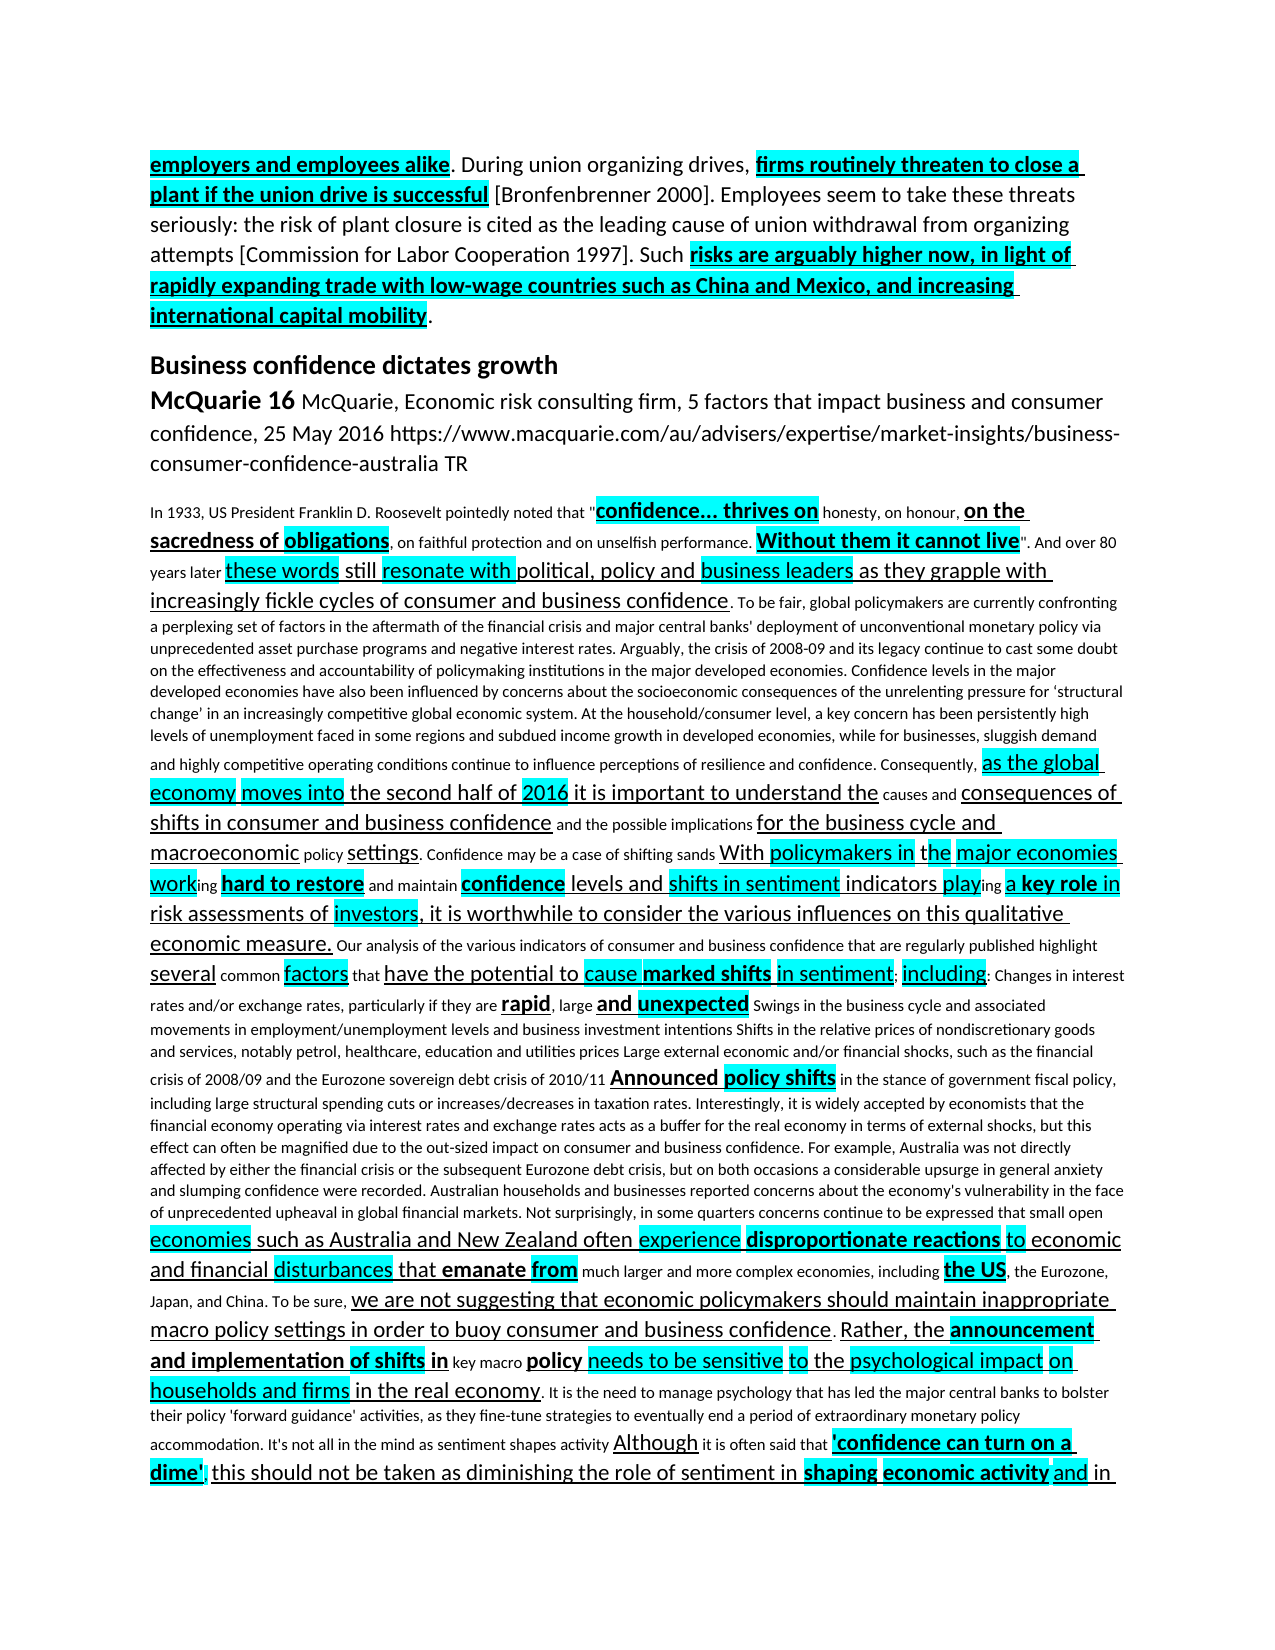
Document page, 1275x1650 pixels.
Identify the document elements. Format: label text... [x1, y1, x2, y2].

subtitle Business confidence dictates growth [150, 348, 1125, 381]
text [150, 150, 1125, 329]
text McQuarie 16 McQuarie, Economic risk consulting firm, 5 factors that impact business and consumer confidence, 25 May 2016 https://www.macquarie.com/au/advisers/expertise/market-insights/business-consumer-confidence-australia TR [150, 383, 1125, 477]
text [150, 496, 1125, 1486]
